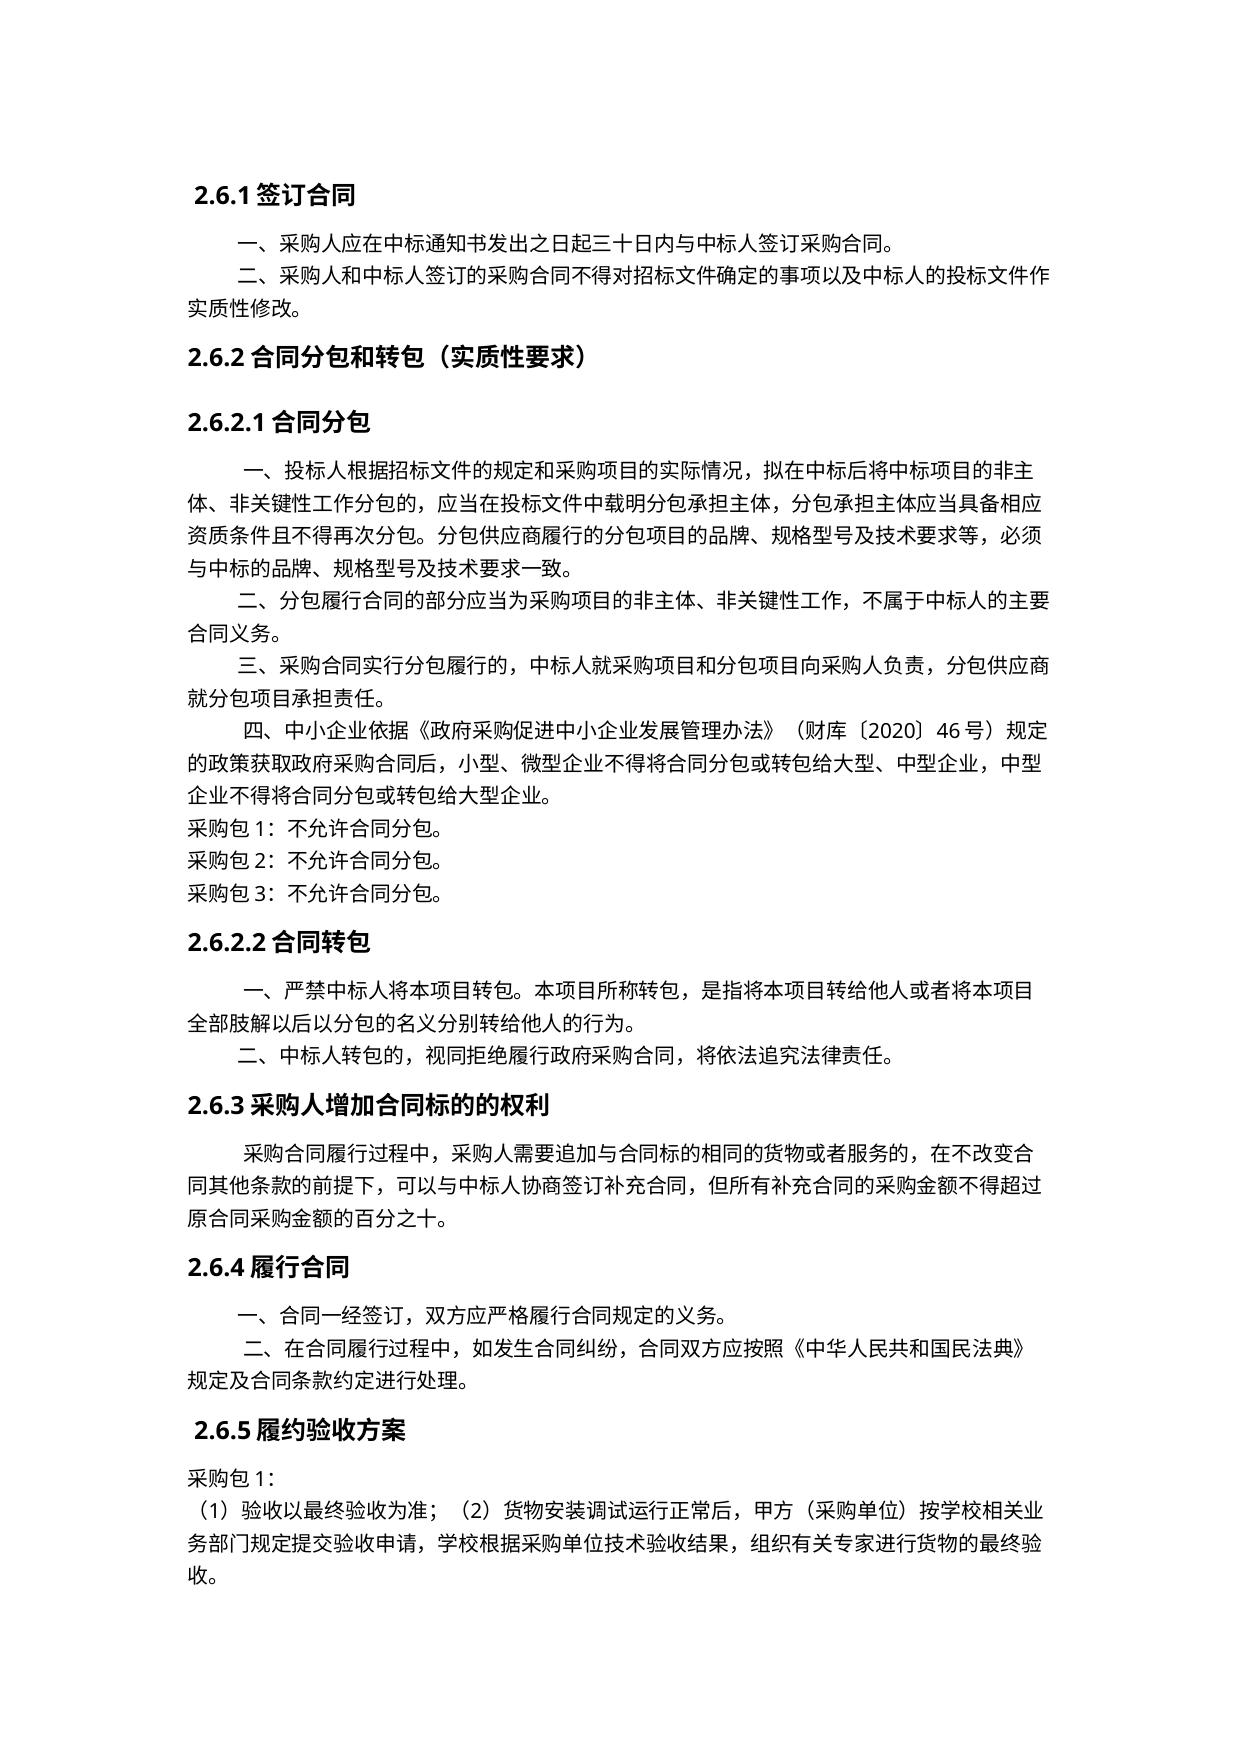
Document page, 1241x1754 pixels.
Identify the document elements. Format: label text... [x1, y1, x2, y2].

text 一、采购人应在中标通知书发出之日起三十日内与中标人签订采购合同。 [187, 227, 1053, 259]
text 采购包3：不允许合同分包。 [187, 877, 1053, 909]
text 一、合同一经签订，双方应严格履行合同规定的义务。 [187, 1299, 1053, 1332]
text 2.6.2.2合同转包 [187, 909, 1053, 974]
text 一、投标人根据招标文件的规定和采购项目的实际情况，拟在中标后将中标项目的非主体、非关键性工作分包的，应当在投标文件中载明分包承担主体，分包承担主体应当具备相应资质条件且不得再次分包。分包供应商履行的分包项目的品牌、规格型号及技术要求等，必须与中标的品牌、规格型号及技术要求一致。 [187, 454, 1053, 584]
text 2.6.3采购人增加合同标的的权利 [187, 1072, 1053, 1137]
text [187, 1494, 1053, 1592]
text 2.6.2合同分包和转包（实质性要求） [187, 324, 1053, 389]
text 二、中标人转包的，视同拒绝履行政府采购合同，将依法追究法律责任。 [187, 1039, 1053, 1072]
text 三、采购合同实行分包履行的，中标人就采购项目和分包项目向采购人负责，分包供应商就分包项目承担责任。 [187, 649, 1053, 714]
text 2.6.1签订合同 [187, 162, 1053, 227]
text 一、严禁中标人将本项目转包。本项目所称转包，是指将本项目转给他人或者将本项目全部肢解以后以分包的名义分别转给他人的行为。 [187, 974, 1053, 1039]
text 四、中小企业依据《政府采购促进中小企业发展管理办法》（财库〔2020〕46号）规定的政策获取政府采购合同后，小型、微型企业不得将合同分包或转包给大型、中型企业，中型企业不得将合同分包或转包给大型企业。 [187, 714, 1053, 812]
text 采购包2：不允许合同分包。 [187, 844, 1053, 877]
text 二、在合同履行过程中，如发生合同纠纷，合同双方应按照《中华人民共和国民法典》规定及合同条款约定进行处理。 [187, 1332, 1053, 1397]
text 2.6.5履约验收方案 [187, 1397, 1053, 1462]
text 二、分包履行合同的部分应当为采购项目的非主体、非关键性工作，不属于中标人的主要合同义务。 [187, 584, 1053, 649]
text 2.6.2.1合同分包 [187, 389, 1053, 454]
text 采购包1： [187, 1462, 1053, 1494]
text 二、采购人和中标人签订的采购合同不得对招标文件确定的事项以及中标人的投标文件作实质性修改。 [187, 259, 1053, 324]
text 采购包1：不允许合同分包。 [187, 812, 1053, 844]
text 采购合同履行过程中，采购人需要追加与合同标的相同的货物或者服务的，在不改变合同其他条款的前提下，可以与中标人协商签订补充合同，但所有补充合同的采购金额不得超过原合同采购金额的百分之十。 [187, 1137, 1053, 1234]
text 2.6.4履行合同 [187, 1234, 1053, 1299]
